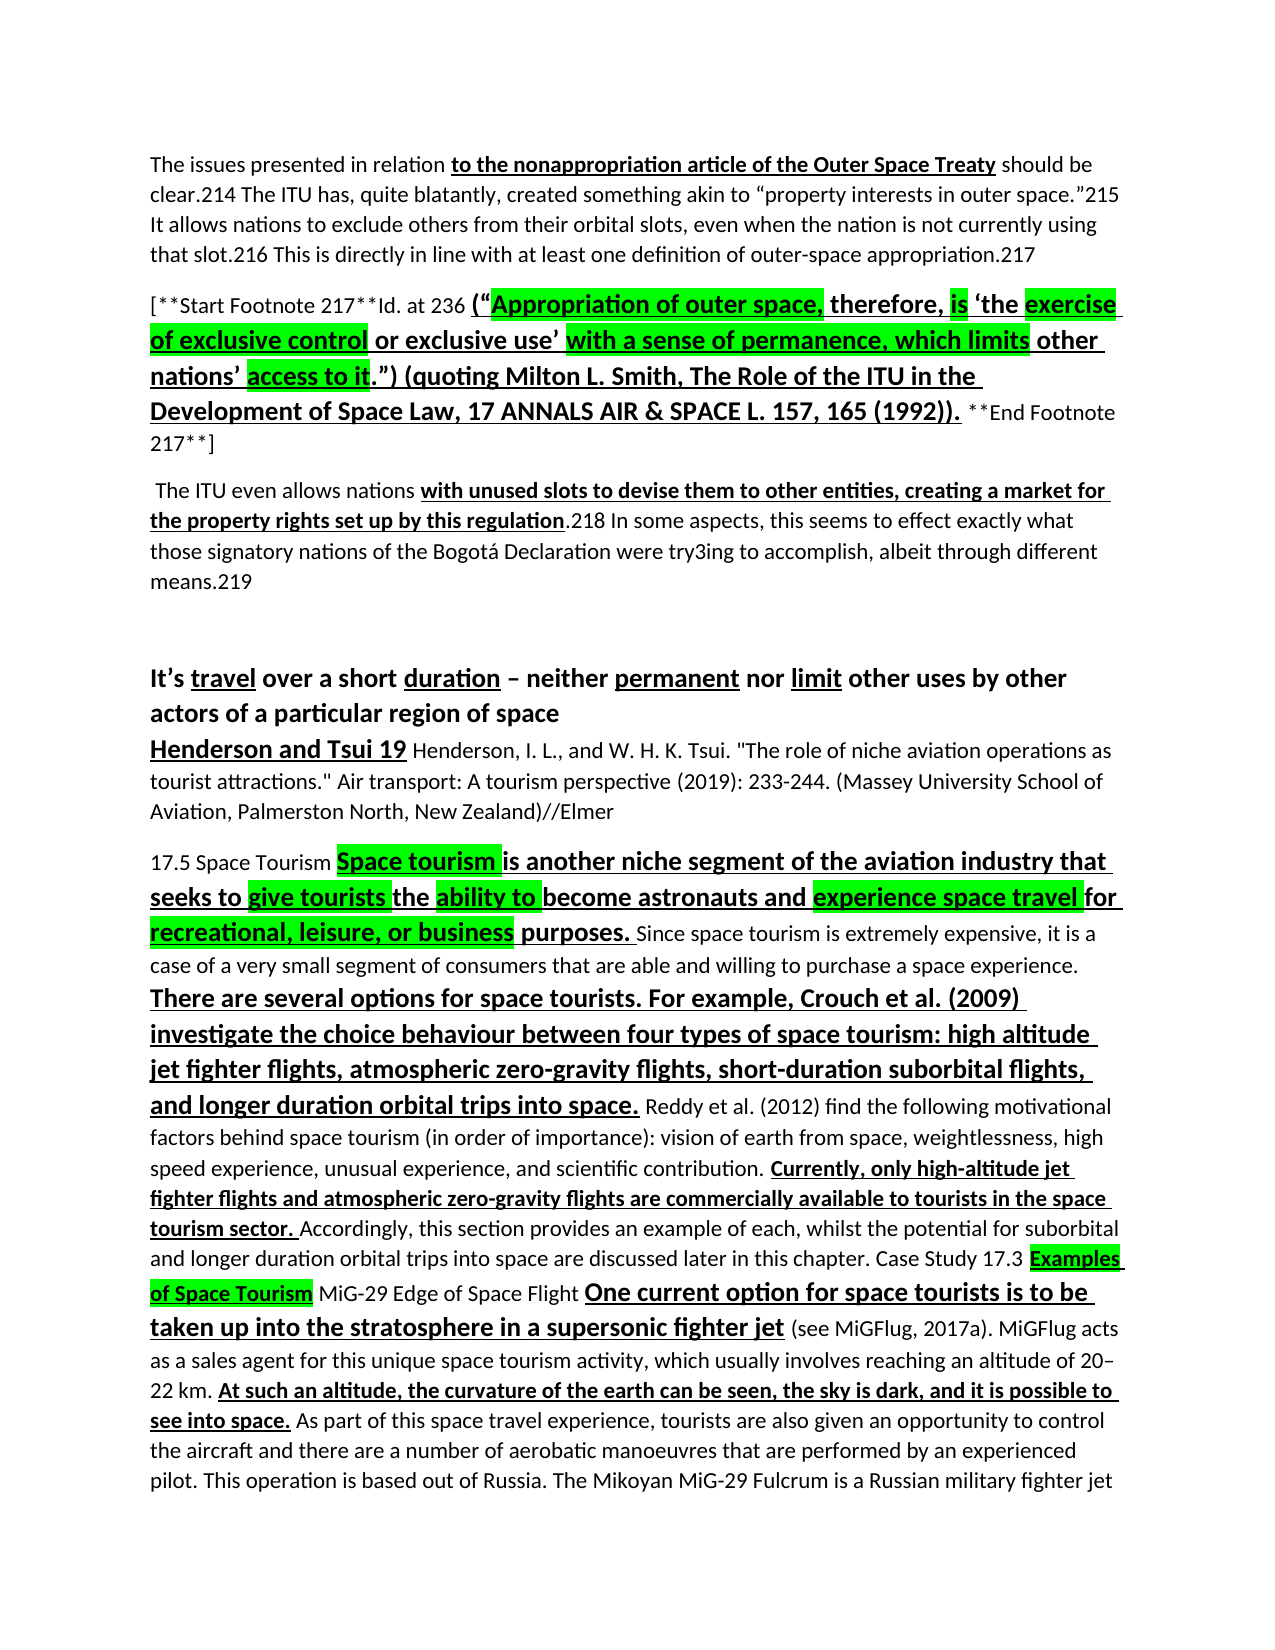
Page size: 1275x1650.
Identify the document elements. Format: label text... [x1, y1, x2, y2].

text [150, 844, 1125, 1495]
text The ITU even allows nations with unused slots to devise them to other entities, creating a market for the property rights set up by this regulation.218 In some aspects, this seems to effect exactly what those signatory nations of the Bogotá Declaration were try3ing to accomplish, albeit through different means.219 [150, 476, 1125, 595]
text [**Start Footnote 217**Id. at 236 (“Appropriation of outer space, therefore, is ‘the exercise of exclusive control or exclusive use’ with a sense of permanence, which limits other nations’ access to it.”) (quoting Milton L. Smith, The Role of the ITU in the Development of Space Law, 17 ANNALS AIR & SPACE L. 157, 165 (1992)). **End Footnote 217**] [150, 287, 1125, 458]
subtitle It’s travel over a short duration – neither permanent nor limit other uses by other actors of a particular region of space [150, 661, 1125, 729]
text Henderson and Tsui 19 Henderson, I. L., and W. H. K. Tsui. "The role of niche aviation operations as tourist attractions." Air transport: A tourism perspective (2019): 233-244. (Massey University School of Aviation, Palmerston North, New Zealand)//Elmer [150, 732, 1125, 826]
text The issues presented in relation to the nonappropriation article of the Outer Space Treaty should be clear.214 The ITU has, quite blatantly, created something akin to “property interests in outer space.”215 It allows nations to exclude others from their orbital slots, even when the nation is not currently using that slot.216 This is directly in line with at least one definition of outer-space appropriation.217 [150, 150, 1125, 269]
